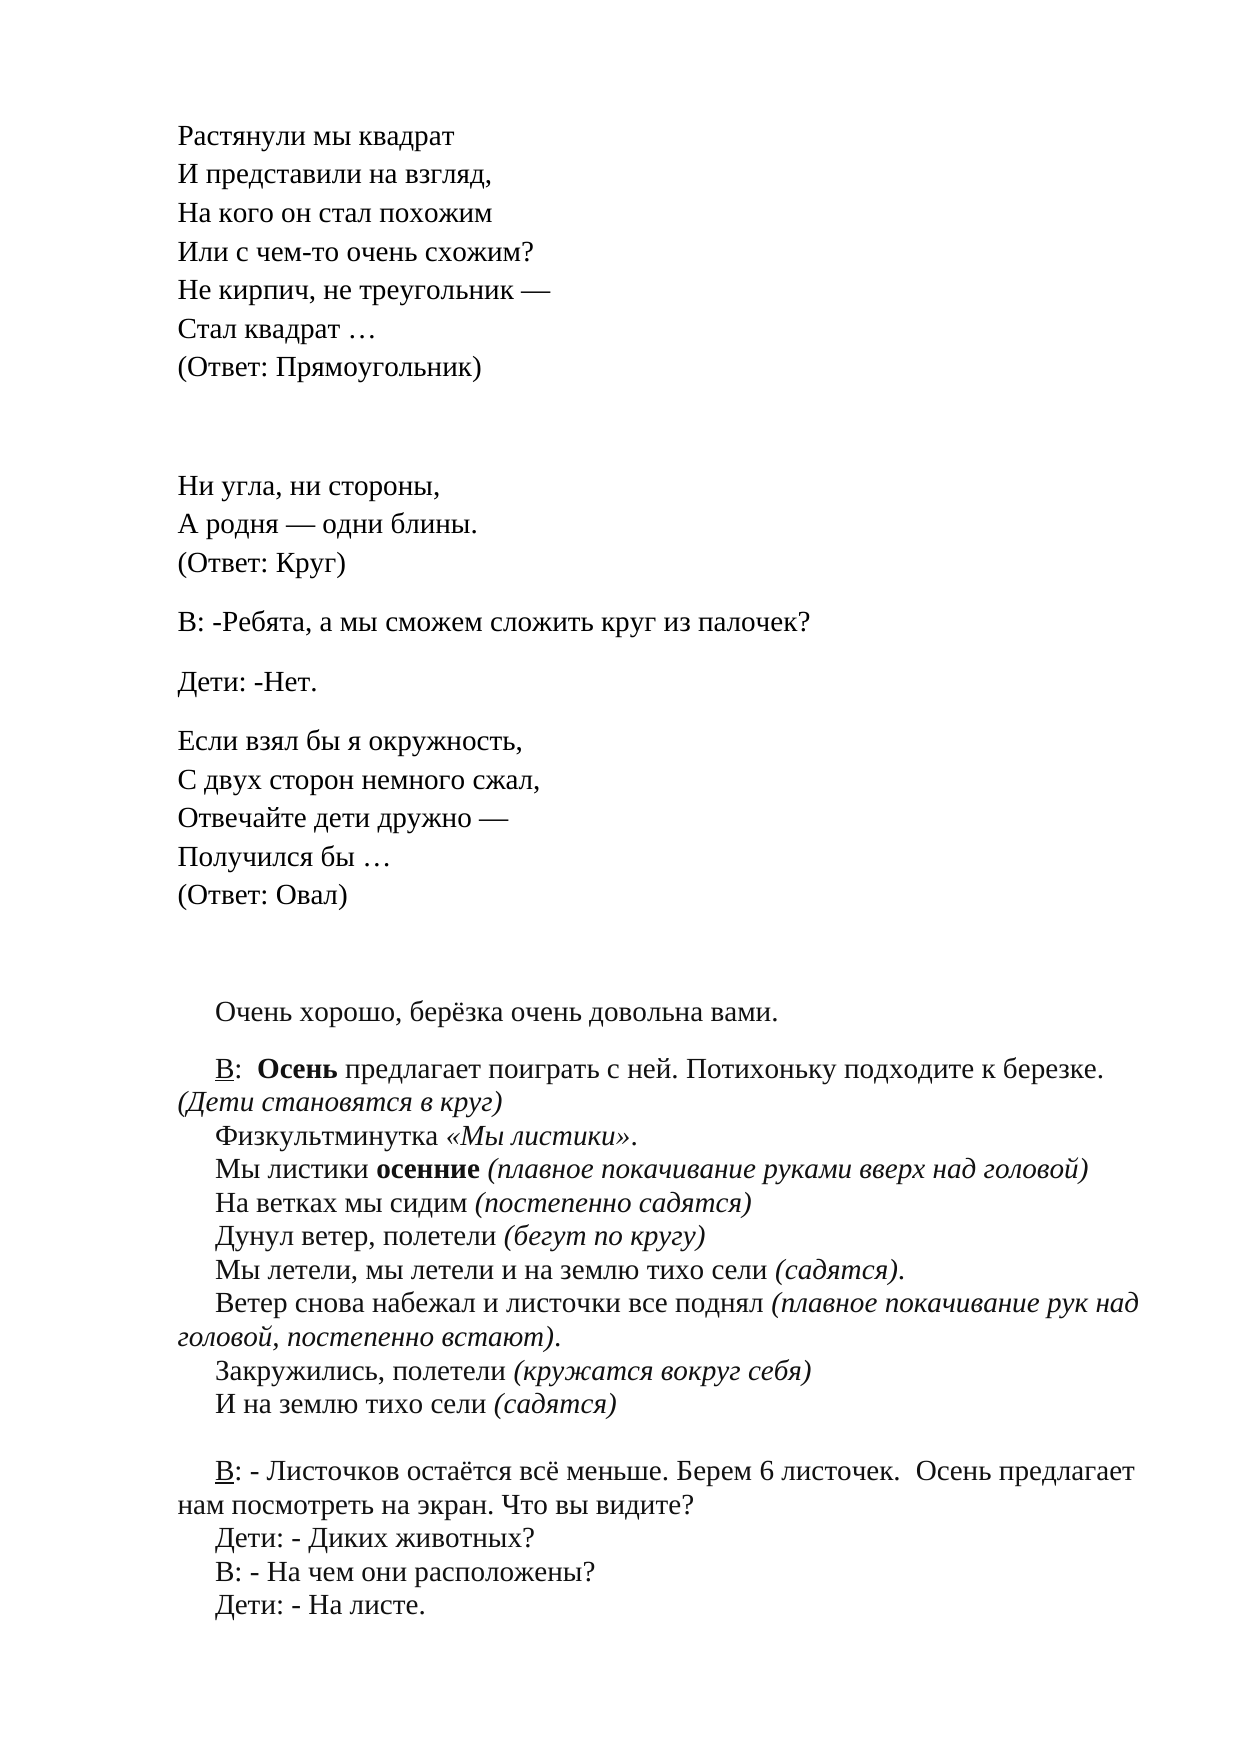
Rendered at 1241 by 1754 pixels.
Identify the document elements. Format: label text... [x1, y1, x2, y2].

text На ветках мы сидим (постепенно садятся) [177, 1185, 1152, 1218]
text Мы листики осенние (плавное покачивание руками вверх над головой) [177, 1151, 1152, 1185]
text Ветер снова набежал и листочки все поднял (плавное покачивание рук над головой, постепенно встают). [177, 1286, 1152, 1353]
text В: -Ребята, а мы сможем сложить круг из палочек? [177, 604, 1152, 638]
text Дунул ветер, полетели (бегут по кругу) [177, 1218, 1152, 1252]
text Дети: - На листе. [177, 1587, 1152, 1621]
text В: - Листочков остаётся всё меньше. Берем 6 листочек. Осень предлагает нам посмотреть на экран. Что вы видите? [177, 1453, 1152, 1520]
text Мы летели, мы летели и на землю тихо сели (садятся). [177, 1252, 1152, 1286]
text И на землю тихо сели (садятся) [177, 1386, 1152, 1420]
text В: - На чем они расположены? [177, 1554, 1152, 1587]
text Ни угла, ни стороны, А родня — одни блины. (Ответ: Круг) [177, 468, 1152, 579]
text Закружились, полетели (кружатся вокруг себя) [177, 1353, 1152, 1386]
text Дети: - Диких животных? [177, 1520, 1152, 1554]
text Очень хорошо, берёзка очень довольна вами. [177, 994, 1152, 1027]
text В: Осень предлагает поиграть с ней. Потихоньку подходите к березке. (Дети становятся в круг) [177, 1051, 1152, 1118]
text Если взял бы я окружность, С двух сторон немного сжал, Отвечайте дети дружно — Получился бы … (Ответ: Овал) [177, 723, 1152, 911]
text Физкультминутка «Мы листики». [177, 1118, 1152, 1151]
text Растянули мы квадрат И представили на взгляд, На кого он стал похожим Или с чем-то очень схожим? Не кирпич, не треугольник — Стал квадрат … (Ответ: Прямоугольник) [177, 118, 1152, 383]
text Дети: -Нет. [177, 664, 1152, 697]
